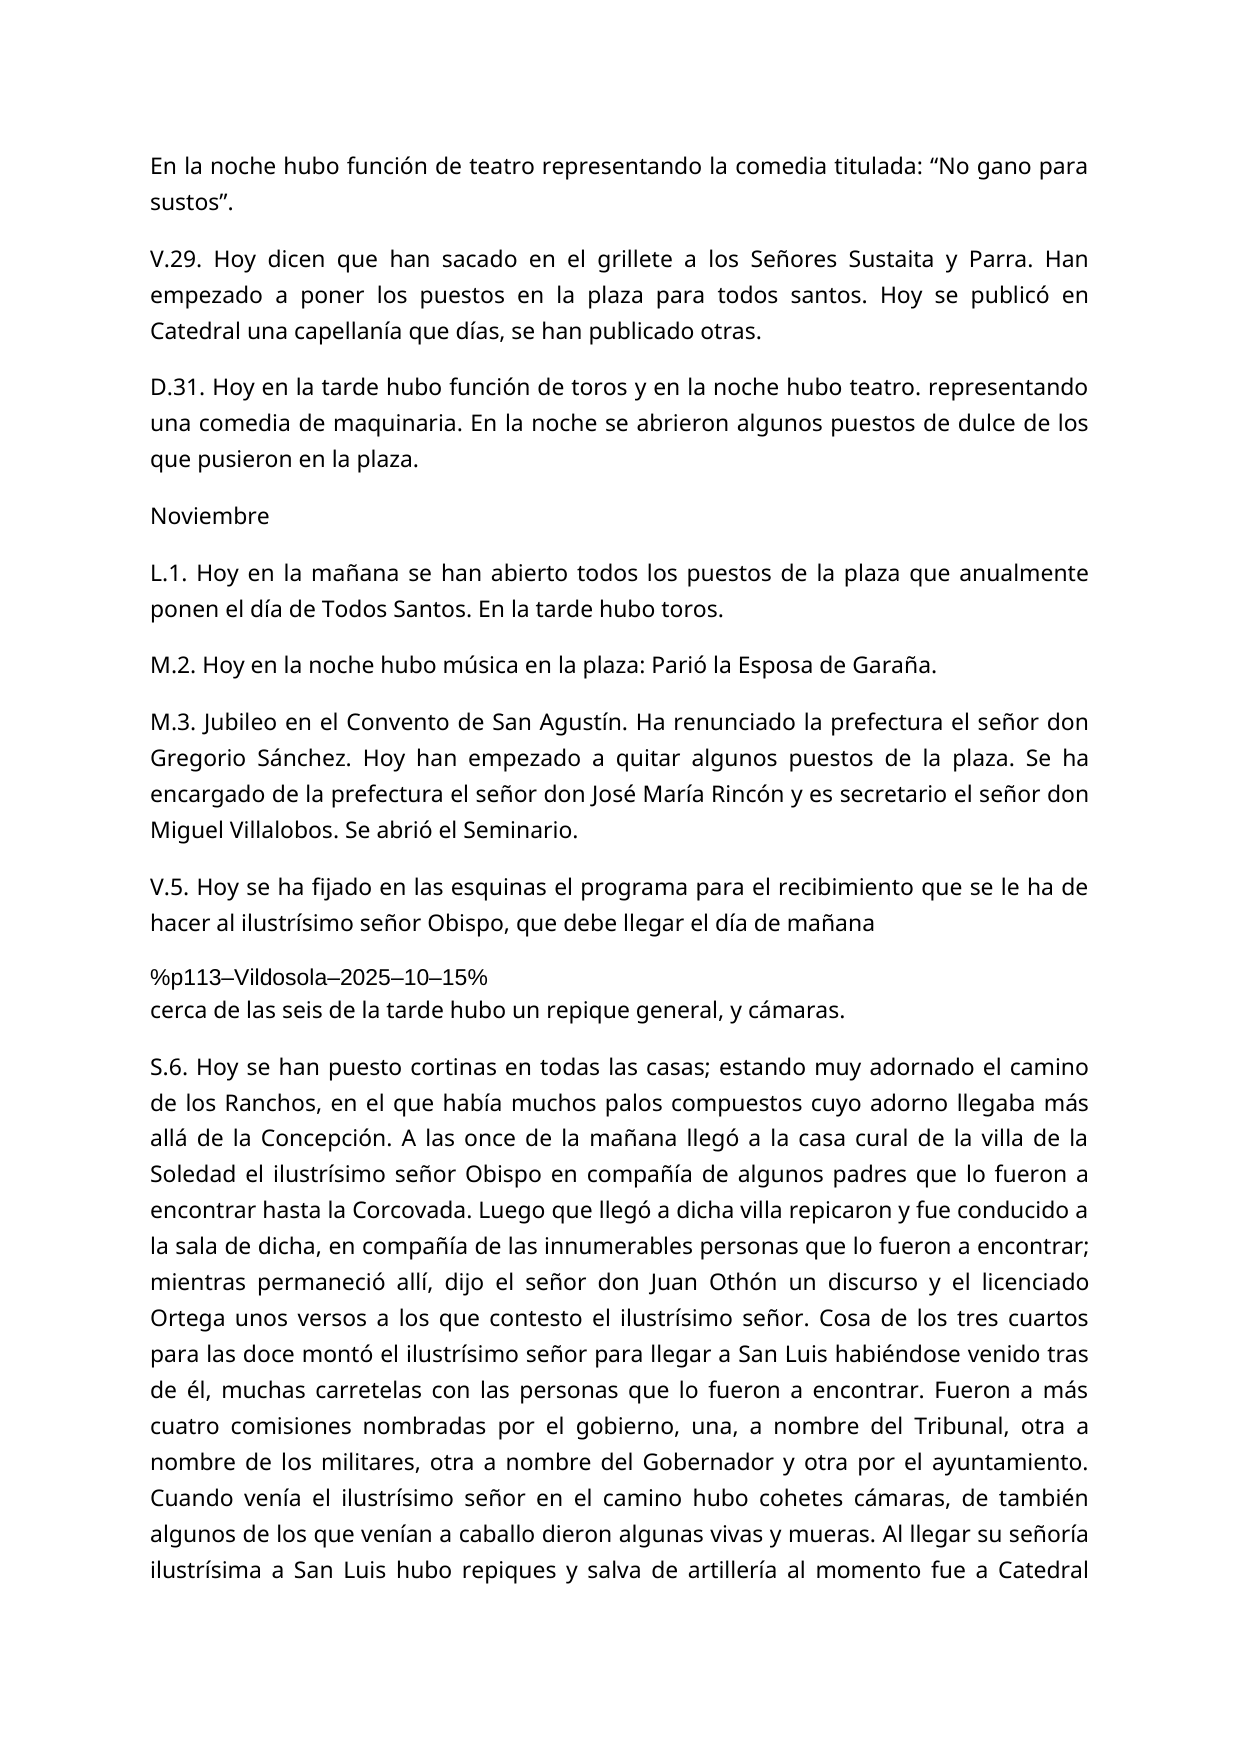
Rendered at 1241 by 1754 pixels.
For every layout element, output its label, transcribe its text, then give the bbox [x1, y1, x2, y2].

text L.1. Hoy en la mañana se han abierto todos los puestos de la plaza que anualmente ponen el día de Todos Santos. En la tarde hubo toros. [150, 557, 1090, 624]
text V.29. Hoy dicen que han sacado en el grillete a los Señores Sustaita y Parra. Han empezado a poner los puestos en la plaza para todos santos. Hoy se publicó en Catedral una capellanía que días, se han publicado otras. [150, 243, 1090, 346]
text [150, 1051, 1090, 1585]
text V.5. Hoy se ha fijado en las esquinas el programa para el recibimiento que se le ha de hacer al ilustrísimo señor Obispo, que debe llegar el día de mañana [150, 871, 1090, 938]
text cerca de las seis de la tarde hubo un repique general, y cámaras. [150, 994, 1090, 1025]
text M.3. Jubileo en el Convento de San Agustín. Ha renunciado la prefectura el señor don Gregorio Sánchez. Hoy han empezado a quitar algunos puestos de la plaza. Se ha encargado de la prefectura el señor don José María Rincón y es secretario el señor don Miguel Villalobos. Se abrió el Seminario. [150, 706, 1090, 845]
text M.2. Hoy en la noche hubo música en la plaza: Parió la Esposa de Garaña. [150, 649, 1090, 681]
text Noviembre [150, 500, 1090, 531]
text D.31. Hoy en la tarde hubo función de toros y en la noche hubo teatro. representando una comedia de maquinaria. En la noche se abrieron algunos puestos de dulce de los que pusieron en la plaza. [150, 371, 1090, 474]
text %p113–Vildosola–2025–10–15% [150, 963, 1090, 990]
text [150, 150, 1090, 217]
